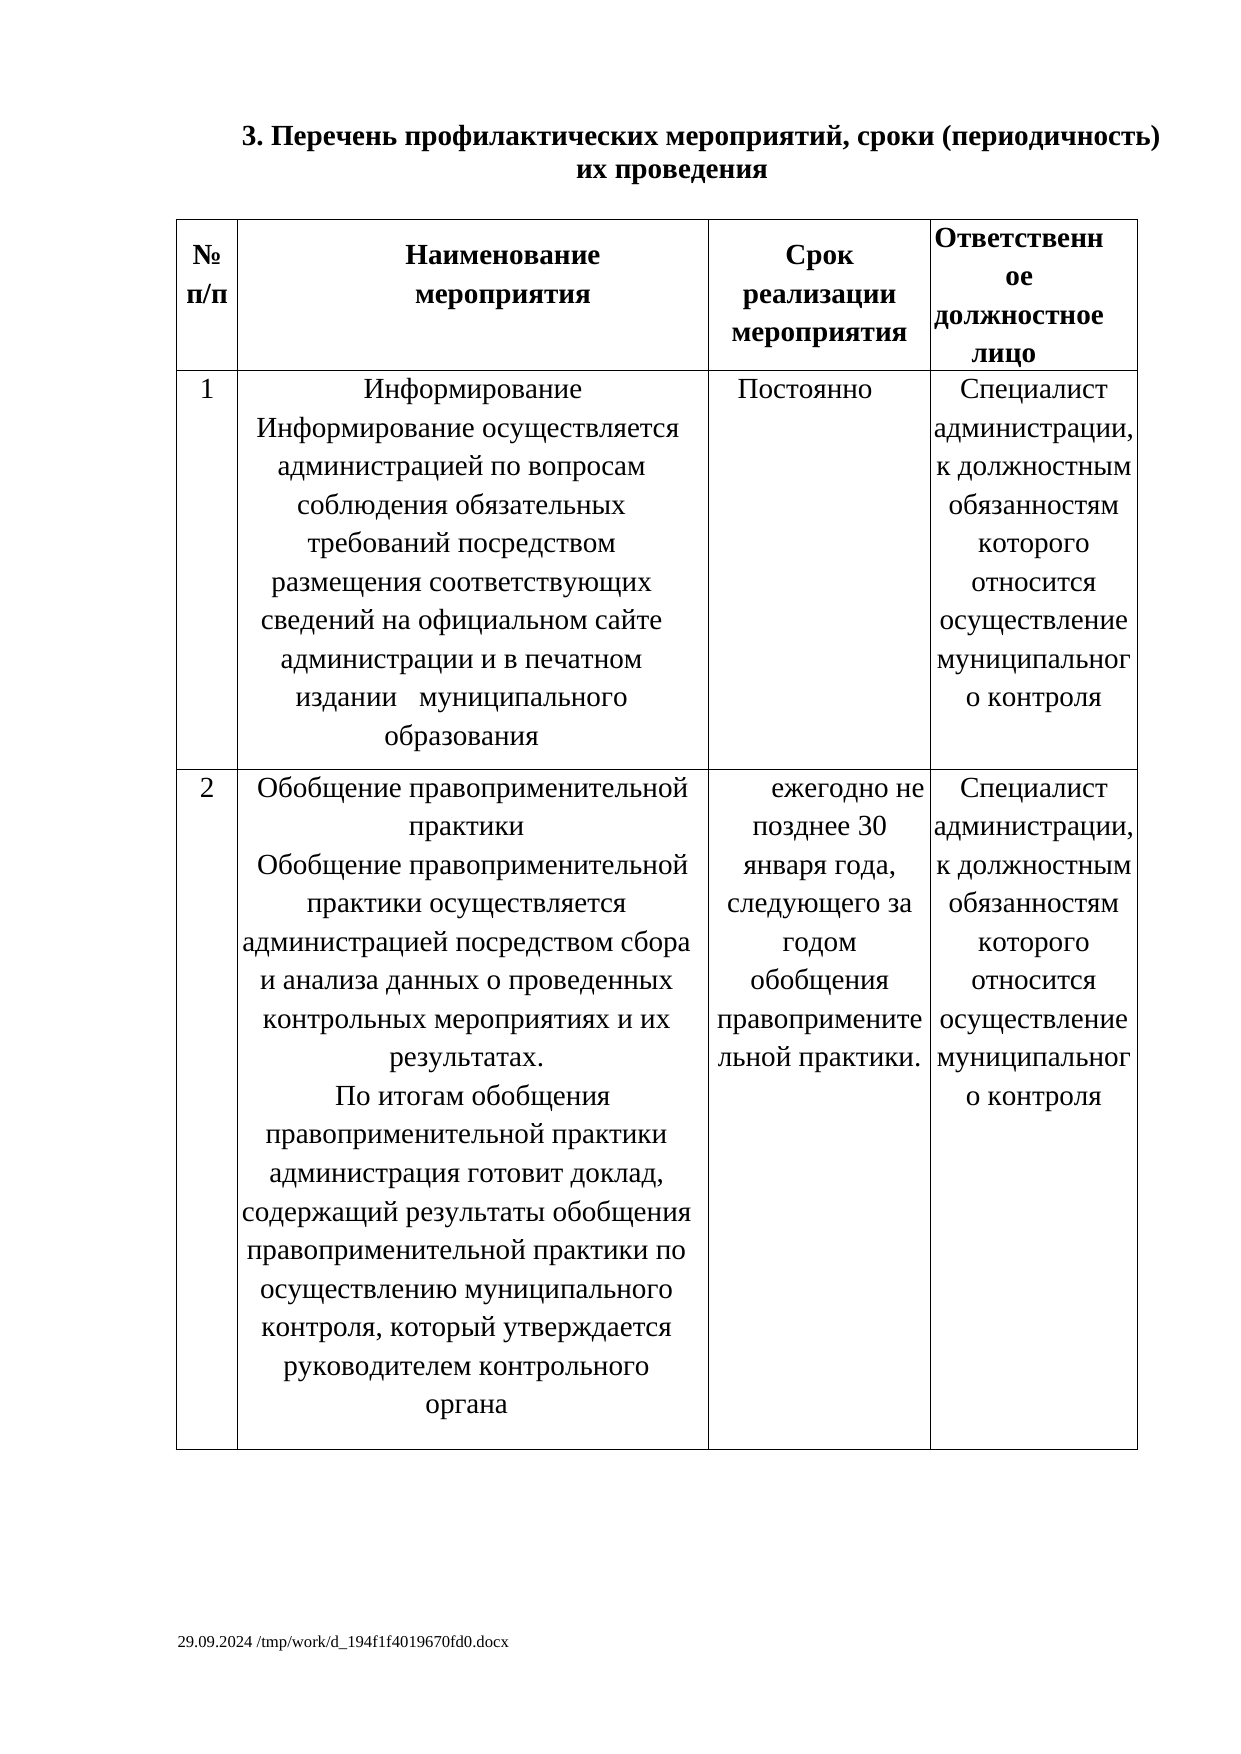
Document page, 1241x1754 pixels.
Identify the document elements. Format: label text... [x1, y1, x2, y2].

table_cell 1 [177, 371, 237, 769]
table_cell 2 [177, 770, 237, 1449]
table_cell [931, 770, 1137, 1449]
text 3. Перечень профилактических мероприятий, сроки (периодичность) их проведения [177, 118, 576, 185]
text 3. Перечень профилактических мероприятий, сроки (периодичность) их проведения [768, 118, 1167, 185]
table_header № п/п [177, 220, 237, 370]
table_cell Информирование Информирование осуществляется администрацией по вопросам соблюдения обязательных требований посредством размещения соответствующих сведений на официальном сайте администрации и в печатном издании муниципального образования [238, 371, 708, 769]
table_cell Постоянно [709, 371, 930, 769]
table_cell Специалист администрации, к должностным обязанностям которого относится осуществление муниципального контроля [931, 371, 1137, 769]
table_header Ответственн ое должностное лицо [931, 220, 1137, 370]
table_header Наименование мероприятия [238, 220, 708, 370]
table_cell ежегодно не позднее 30 января года, следующего за годом обобщения правоприменительной практики. [709, 770, 930, 1449]
table_cell Обобщение правоприменительной практики Обобщение правоприменительной практики осуществляется администрацией посредством сбора и анализа данных о проведенных контрольных мероприятиях и их результатах. По итогам обобщения правоприменительной практики администрация готовит доклад, содержащий результаты обобщения правоприменительной практики по осуществлению муниципального контроля, который утверждается руководителем контрольного органа [238, 770, 708, 1449]
table_header Срок реализации мероприятия [709, 220, 930, 370]
